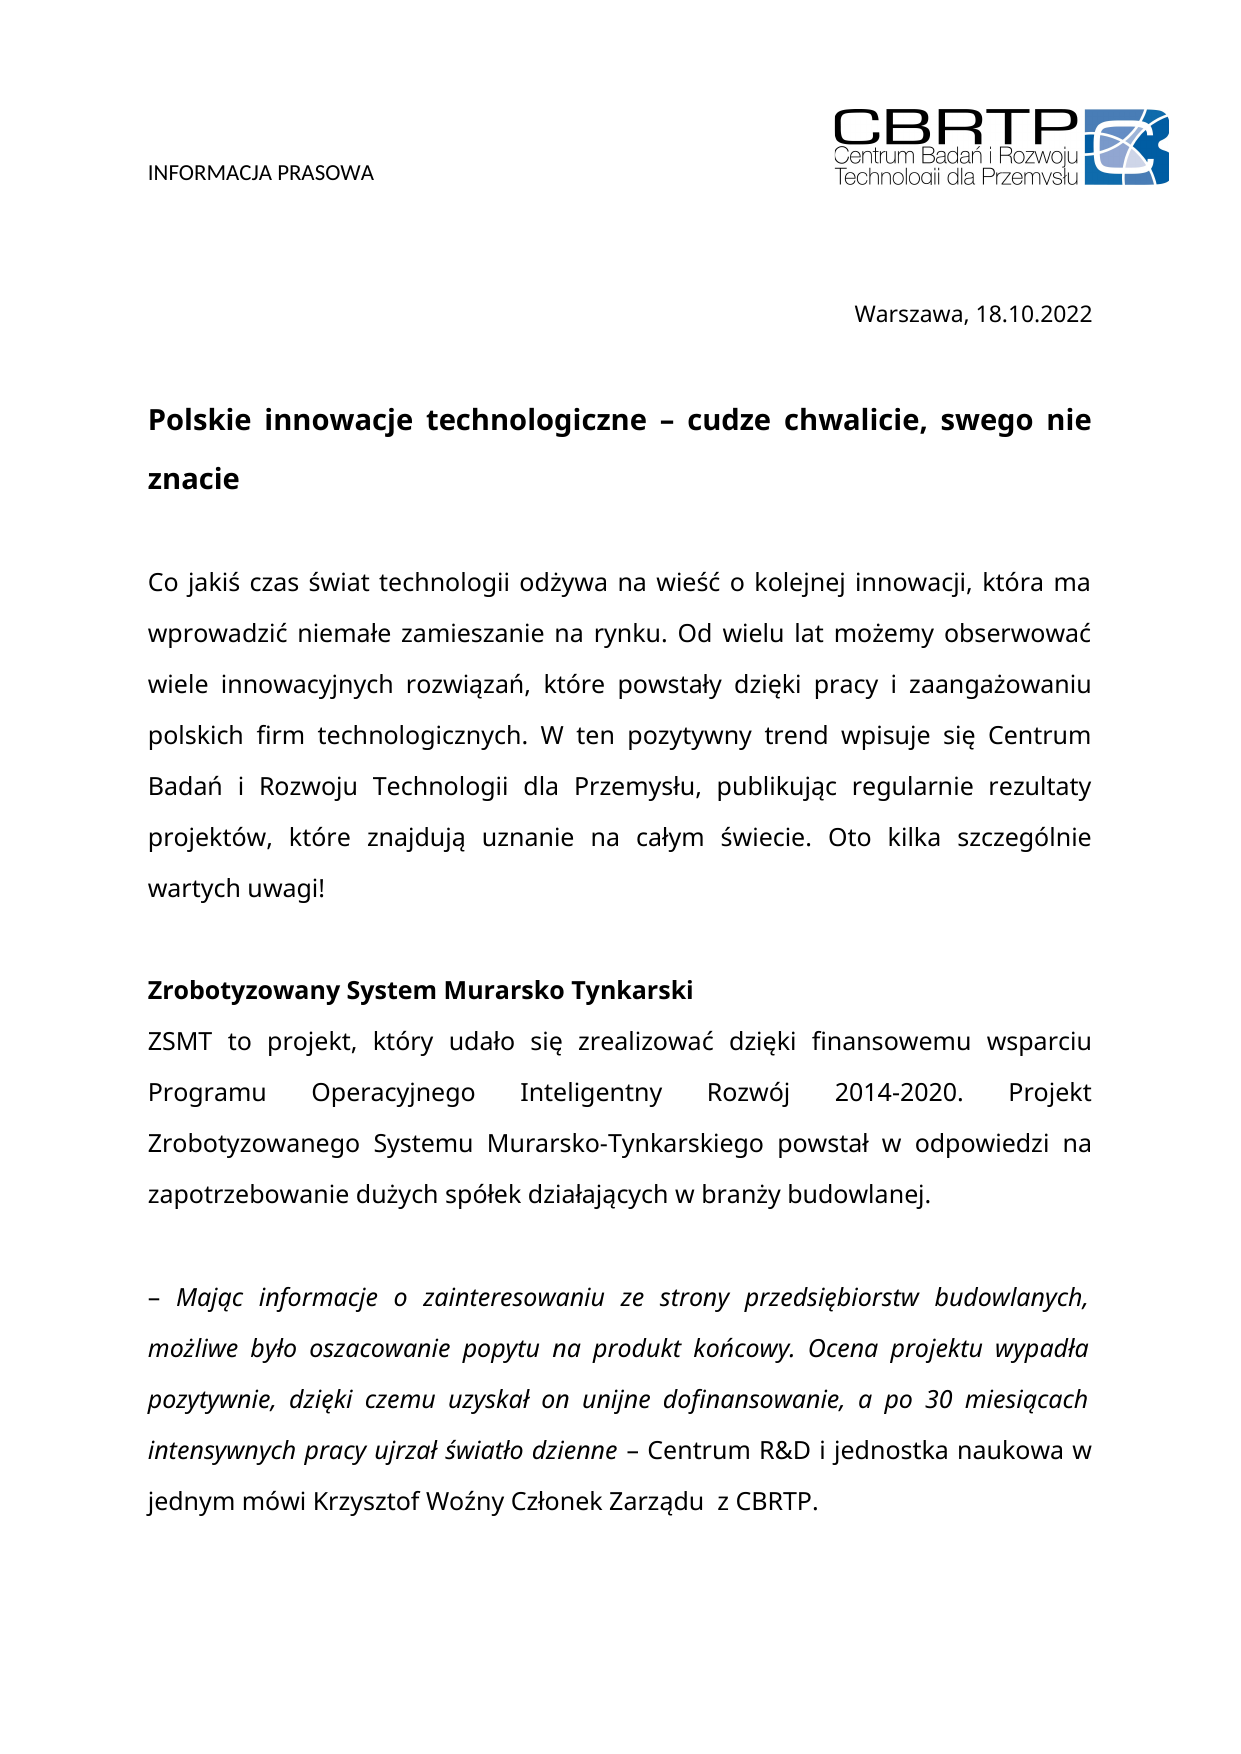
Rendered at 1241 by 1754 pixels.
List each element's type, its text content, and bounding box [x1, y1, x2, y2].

text – Mając informacje o zainteresowaniu ze strony przedsiębiorstw budowlanych, możliwe było oszacowanie popytu na produkt końcowy. Ocena projektu wypadła pozytywnie, dzięki czemu uzyskał on unijne dofinansowanie, a po 30 miesiącach intensywnych pracy ujrzał światło dzienne – Centrum R&D i jednostka naukowa w jednym mówi Krzysztof Woźny Członek Zarządu z CBRTP. [148, 1279, 1093, 1517]
subtitle Zrobotyzowany System Murarsko Tynkarski [148, 973, 1093, 1007]
text Co jakiś czas świat technologii odżywa na wieść o kolejnej innowacji, która ma wprowadzić niemałe zamieszanie na rynku. Od wielu lat możemy obserwować wiele innowacyjnych rozwiązań, które powstały dzięki pracy i zaangażowaniu polskich firm technologicznych. W ten pozytywny trend wpisuje się Centrum Badań i Rozwoju Technologii dla Przemysłu, publikując regularnie rezultaty projektów, które znajdują uznanie na całym świecie. Oto kilka szczególnie wartych uwagi! [148, 564, 1093, 905]
text ZSMT to projekt, który udało się zrealizować dzięki finansowemu wsparciu Programu Operacyjnego Inteligentny Rozwój 2014-2020. Projekt Zrobotyzowanego Systemu Murarsko-Tynkarskiego powstał w odpowiedzi na zapotrzebowanie dużych spółek działających w branży budowlanej. [148, 1024, 1093, 1211]
picture [834, 109, 1169, 185]
subtitle Polskie innowacje technologiczne – cudze chwalicie, swego nie znacie [148, 399, 1093, 498]
text Warszawa, 18.10.2022 [148, 298, 1093, 329]
